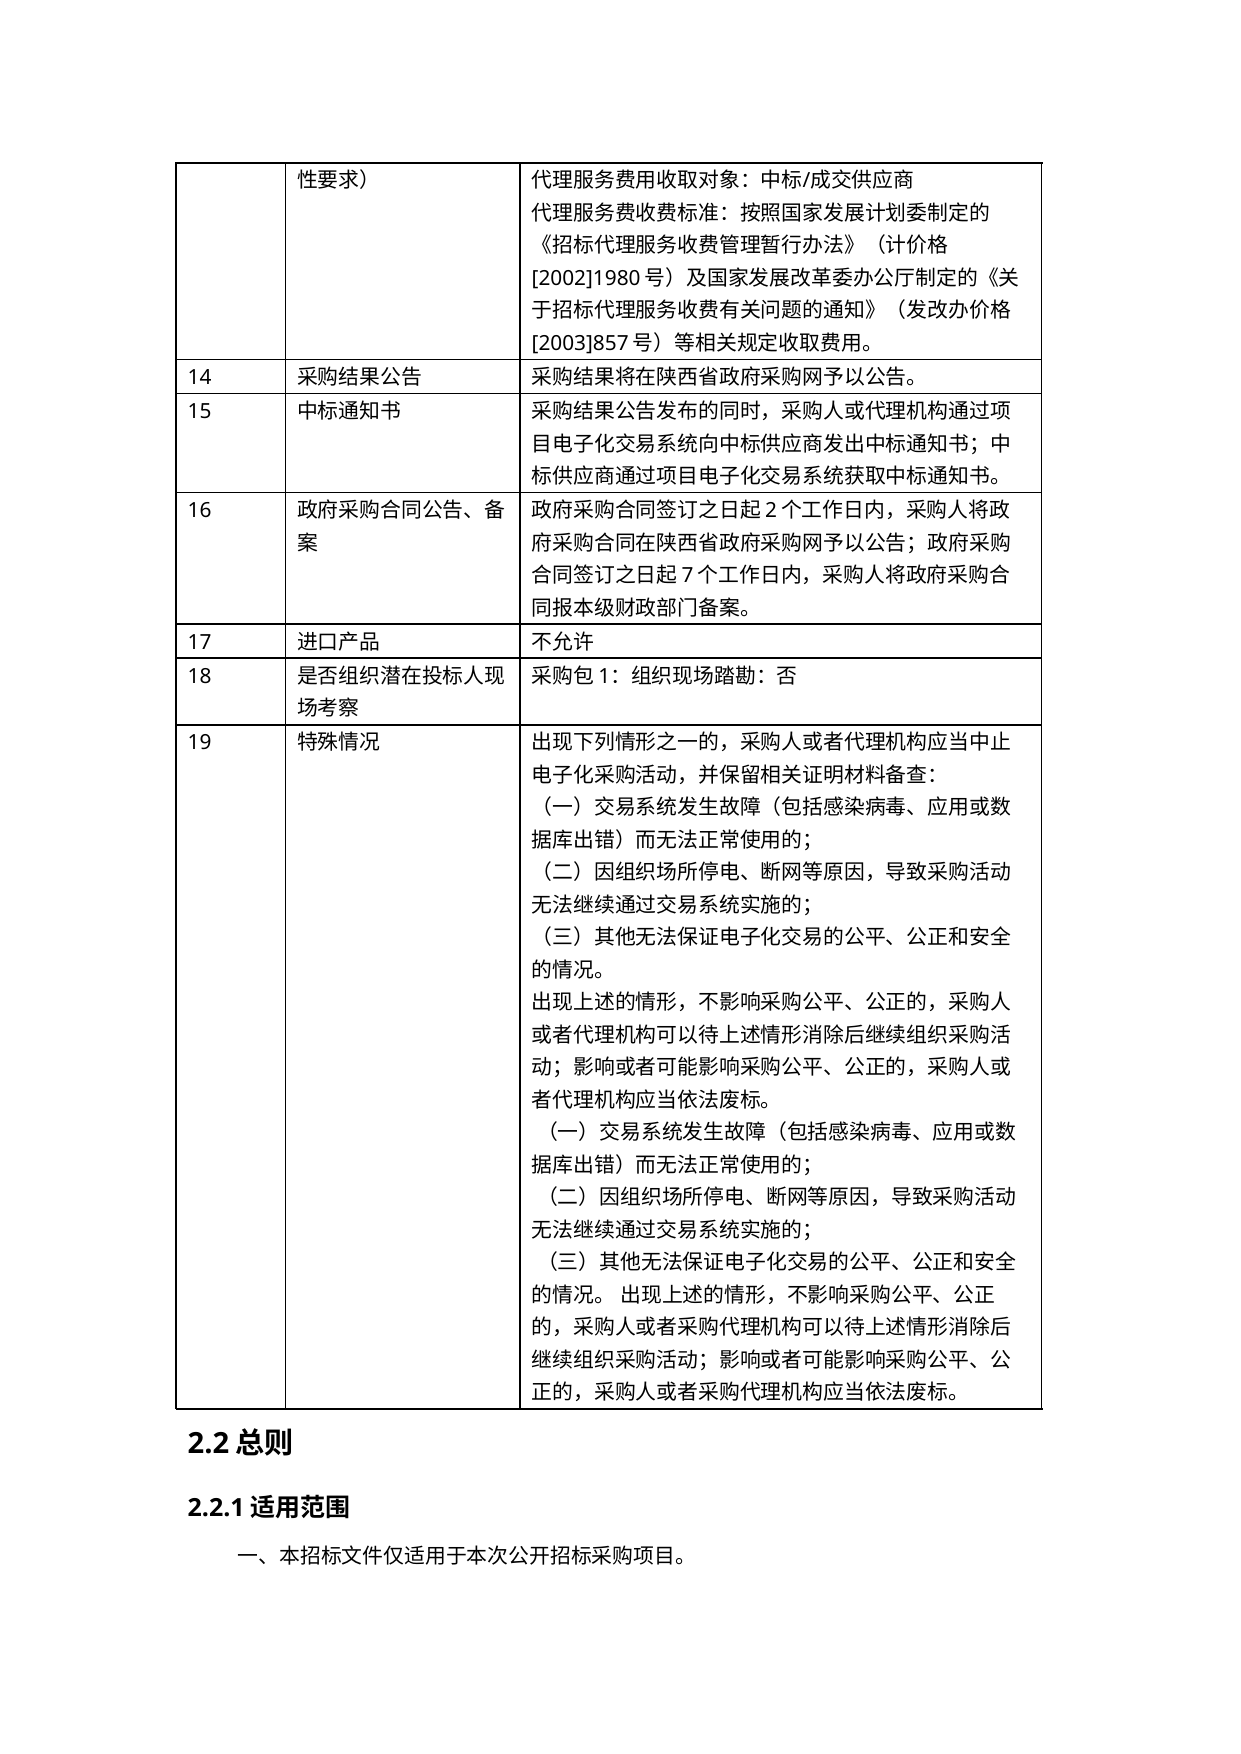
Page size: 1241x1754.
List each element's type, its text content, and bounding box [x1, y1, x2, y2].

table_cell 进口产品 [286, 625, 519, 657]
table_cell 特殊情况 [286, 726, 519, 1408]
table_cell 13 [177, 164, 285, 358]
text 2.2.1适用范围 [187, 1474, 1053, 1539]
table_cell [521, 164, 1041, 358]
table_cell 是否组织潜在投标人现场考察 [286, 659, 519, 724]
table_cell 采购包1：组织现场踏勘：否 [521, 659, 1041, 724]
table_cell 18 [177, 659, 285, 724]
table_cell 政府采购合同签订之日起2个工作日内，采购人将政府采购合同在陕西省政府采购网予以公告；政府采购合同签订之日起7个工作日内，采购人将政府采购合同报本级财政部门备案。 [521, 493, 1041, 623]
table_cell 14 [177, 360, 285, 393]
table_cell 15 [177, 394, 285, 492]
table_cell 采购结果将在陕西省政府采购网予以公告。 [521, 360, 1041, 393]
table_cell 16 [177, 493, 285, 623]
table_cell 17 [177, 625, 285, 657]
text 一、本招标文件仅适用于本次公开招标采购项目。 [187, 1539, 1053, 1572]
table_cell 中标通知书 [286, 394, 519, 492]
table_cell 政府采购合同公告、备案 [286, 493, 519, 623]
text 2.2总则 [187, 1409, 1053, 1474]
table_cell 采购结果公告发布的同时，采购人或代理机构通过项目电子化交易系统向中标供应商发出中标通知书；中标供应商通过项目电子化交易系统获取中标通知书。 [521, 394, 1041, 492]
table_cell 19 [177, 726, 285, 1408]
table_cell 采购结果公告 [286, 360, 519, 393]
table_cell 不允许 [521, 625, 1041, 657]
table_cell 招标代理服务费（实质性要求） [286, 164, 519, 358]
table_cell 出现下列情形之一的，采购人或者代理机构应当中止电子化采购活动，并保留相关证明材料备查： （一）交易系统发生故障（包括感染病毒、应用或数据库出错）而无法正常使用的； （二）因组织场所停电、断网等原因，导致采购活动无法继续通过交易系统实施的； （三）其他无法保证电子化交易的公平、公正和安全的情况。 出现上述的情形，不影响采购公平、公正的，采购人或者代理机构可以待上述情形消除后继续组织采购活动；影响或者可能影响采购公平、公正的，采购人或者代理机构应当依法废标。 （一）交易系统发生故障（包括感染病毒、应用或数据库出错）而无法正常使用的； （二）因组织场所停电、断网等原因，导致采购活动无法继续通过交易系统实施的； （三）其他无法保证电子化交易的公平、公正和安全的情况。 出现上述的情形，不影响采购公平、公正的，采购人或者采购代理机构可以待上述情形消除后继续组织采购活动；影响或者可能影响采购公平、公正的，采购人或者采购代理机构应当依法废标。 [521, 726, 1041, 1408]
